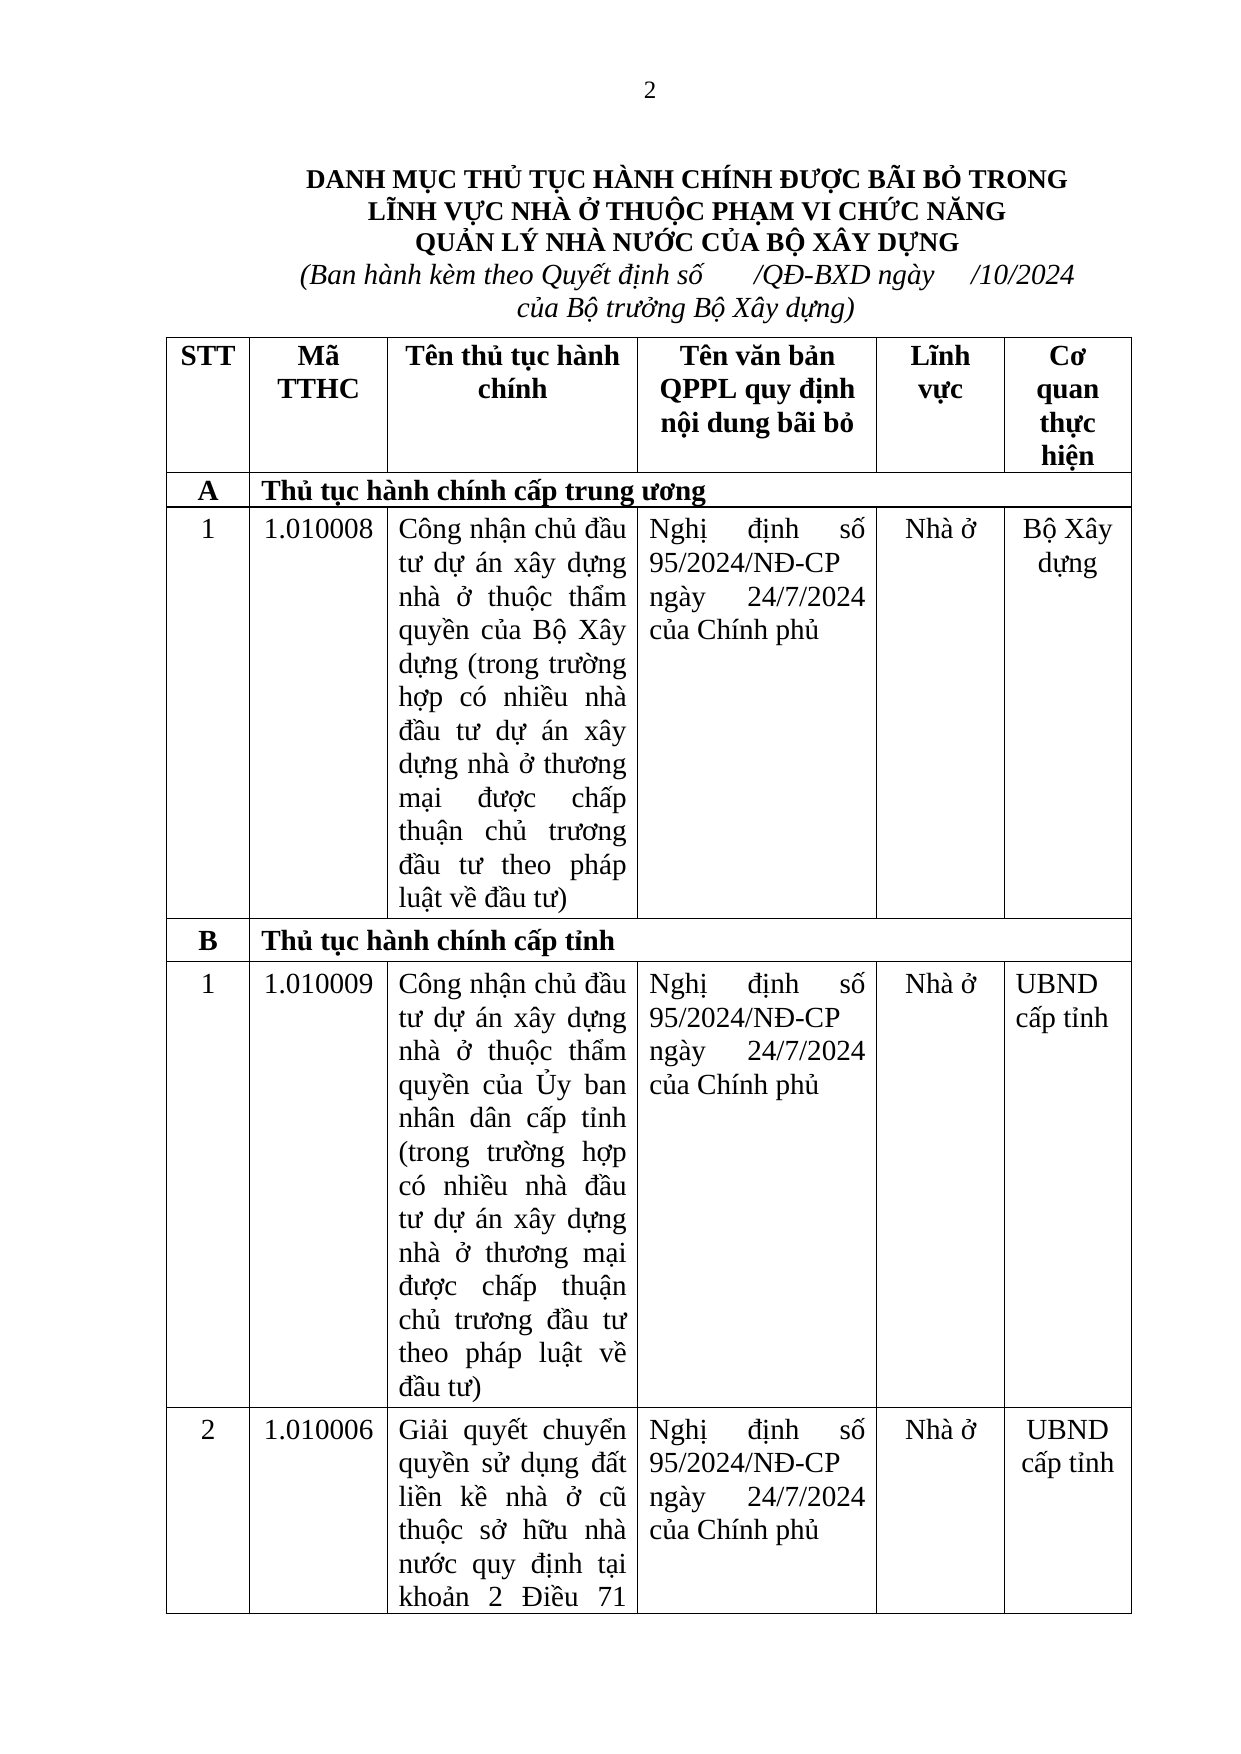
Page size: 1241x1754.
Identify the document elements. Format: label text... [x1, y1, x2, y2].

text QUẢN LÝ NHÀ NƯỚC CỦA BỘ XÂY DỰNG [165, 226, 1134, 257]
table_header Tên văn bản QPPL quy định nội dung bãi bỏ [638, 338, 876, 472]
text của Bộ trưởng Bộ Xây dựng) [165, 291, 1134, 324]
table_cell Nhà ở [877, 962, 1004, 1407]
table_cell Công nhận chủ đầu tư dự án xây dựng nhà ở thuộc thẩm quyền của Bộ Xây dựng (trong trường hợp có nhiều nhà đầu tư dự án xây dựng nhà ở thương mại được chấp thuận chủ trương đầu tư theo pháp luật về đầu tư) [388, 508, 637, 918]
table_cell A [167, 473, 249, 506]
table_header Lĩnh vực [877, 338, 1004, 472]
table_cell 2 [167, 1408, 249, 1613]
text (Ban hành kèm theo Quyết định số /QĐ-BXD ngày /10/2024 [165, 257, 1134, 291]
table_cell Nghị định số 95/2024/NĐ-CP ngày 24/7/2024 của Chính phủ [638, 508, 876, 918]
table_header Cơ quan thực hiện [1005, 338, 1131, 472]
text DANH MỤC THỦ TỤC HÀNH CHÍNH ĐƯỢC BÃI BỎ TRONG [165, 164, 1134, 195]
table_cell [388, 1408, 637, 1613]
table_cell Bộ Xây dựng [1005, 508, 1131, 918]
table_cell Thủ tục hành chính cấp tỉnh [250, 919, 1131, 961]
table_cell UBND cấp tỉnh [1005, 962, 1131, 1407]
table_cell Nhà ở [877, 1408, 1004, 1613]
table_cell Thủ tục hành chính cấp trung ương [250, 473, 1131, 506]
table_header Tên thủ tục hành chính [388, 338, 637, 472]
table_cell Nhà ở [877, 508, 1004, 918]
table_cell UBND cấp tỉnh [1005, 1408, 1131, 1613]
table_cell 1 [167, 508, 249, 918]
text LĨNH VỰC NHÀ Ở THUỘC PHẠM VI CHỨC NĂNG [165, 195, 1134, 226]
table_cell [638, 1408, 876, 1613]
table_header Mã TTHC [250, 338, 387, 472]
table_cell 1.010009 [250, 962, 387, 1407]
table_cell B [167, 919, 249, 961]
table_cell 1 [167, 962, 249, 1407]
table_cell Công nhận chủ đầu tư dự án xây dựng nhà ở thuộc thẩm quyền của Ủy ban nhân dân cấp tỉnh (trong trường hợp có nhiều nhà đầu tư dự án xây dựng nhà ở thương mại được chấp thuận chủ trương đầu tư theo pháp luật về đầu tư) [388, 962, 637, 1407]
table_cell 1.010008 [250, 508, 387, 918]
table_cell 1.010006 [250, 1408, 387, 1613]
table_cell Nghị định số 95/2024/NĐ-CP ngày 24/7/2024 của Chính phủ [638, 962, 876, 1407]
table_header STT [167, 338, 249, 472]
